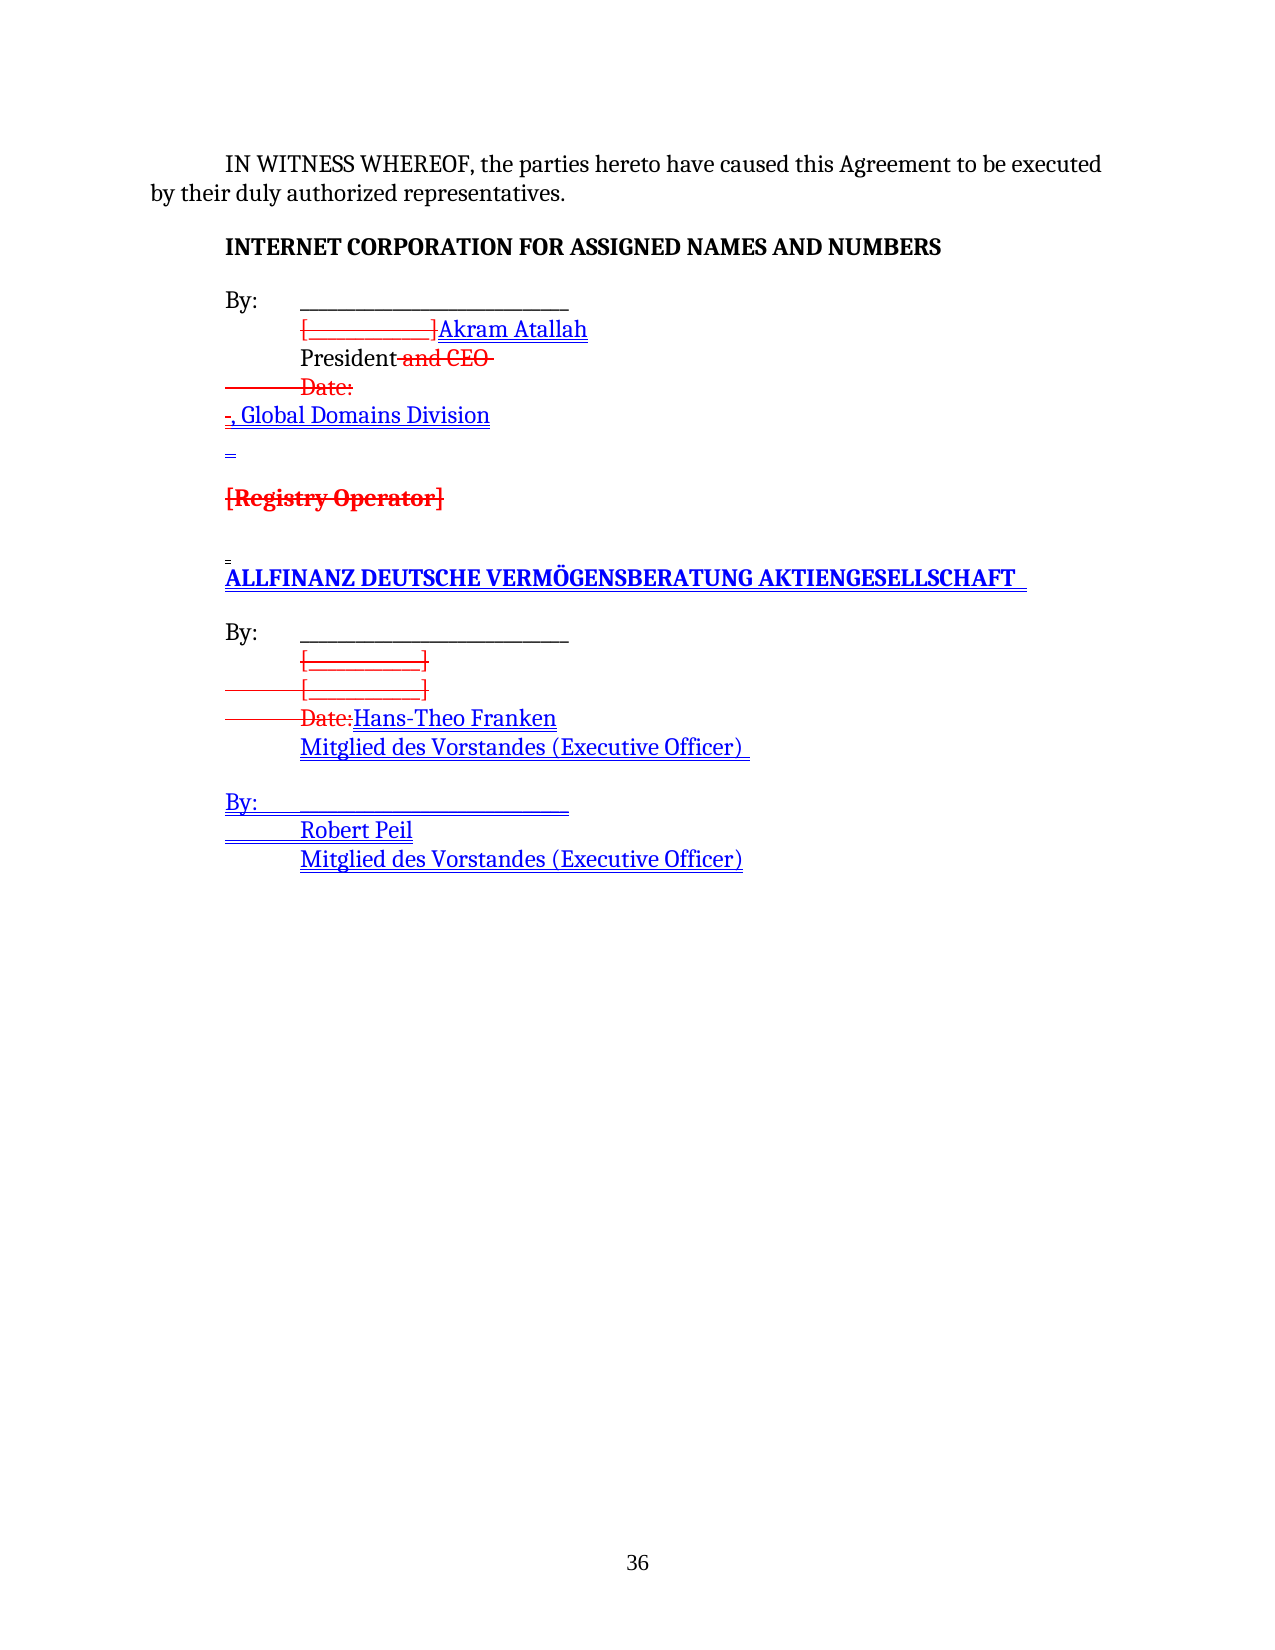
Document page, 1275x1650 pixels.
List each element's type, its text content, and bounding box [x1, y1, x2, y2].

text IN WITNESS WHEREOF, the parties hereto have caused this Agreement to be executed by their duly authorized representatives. [150, 150, 1125, 207]
text By: _____________________________ Robert Peil [225, 788, 1125, 845]
text By: _____________________________ [_____________]Akram Atallah President and CEO Date: , Global Domains Division [225, 286, 1125, 459]
text INTERNET CORPORATION FOR ASSIGNED NAMES AND NUMBERS [150, 232, 1125, 261]
text Mitglied des Vorstandes (Executive Officer) [225, 733, 1125, 788]
text Mitglied des Vorstandes (Executive Officer) [225, 845, 1125, 874]
text [Registry Operator] [150, 484, 1125, 512]
text ALLFINANZ DEUTSCHE VERMÖGENSBERATUNG AKTIENGESELLSCHAFT [150, 564, 1125, 593]
text By: _____________________________ [____________] [____________] Date:Hans-Theo Franken [225, 618, 1125, 733]
